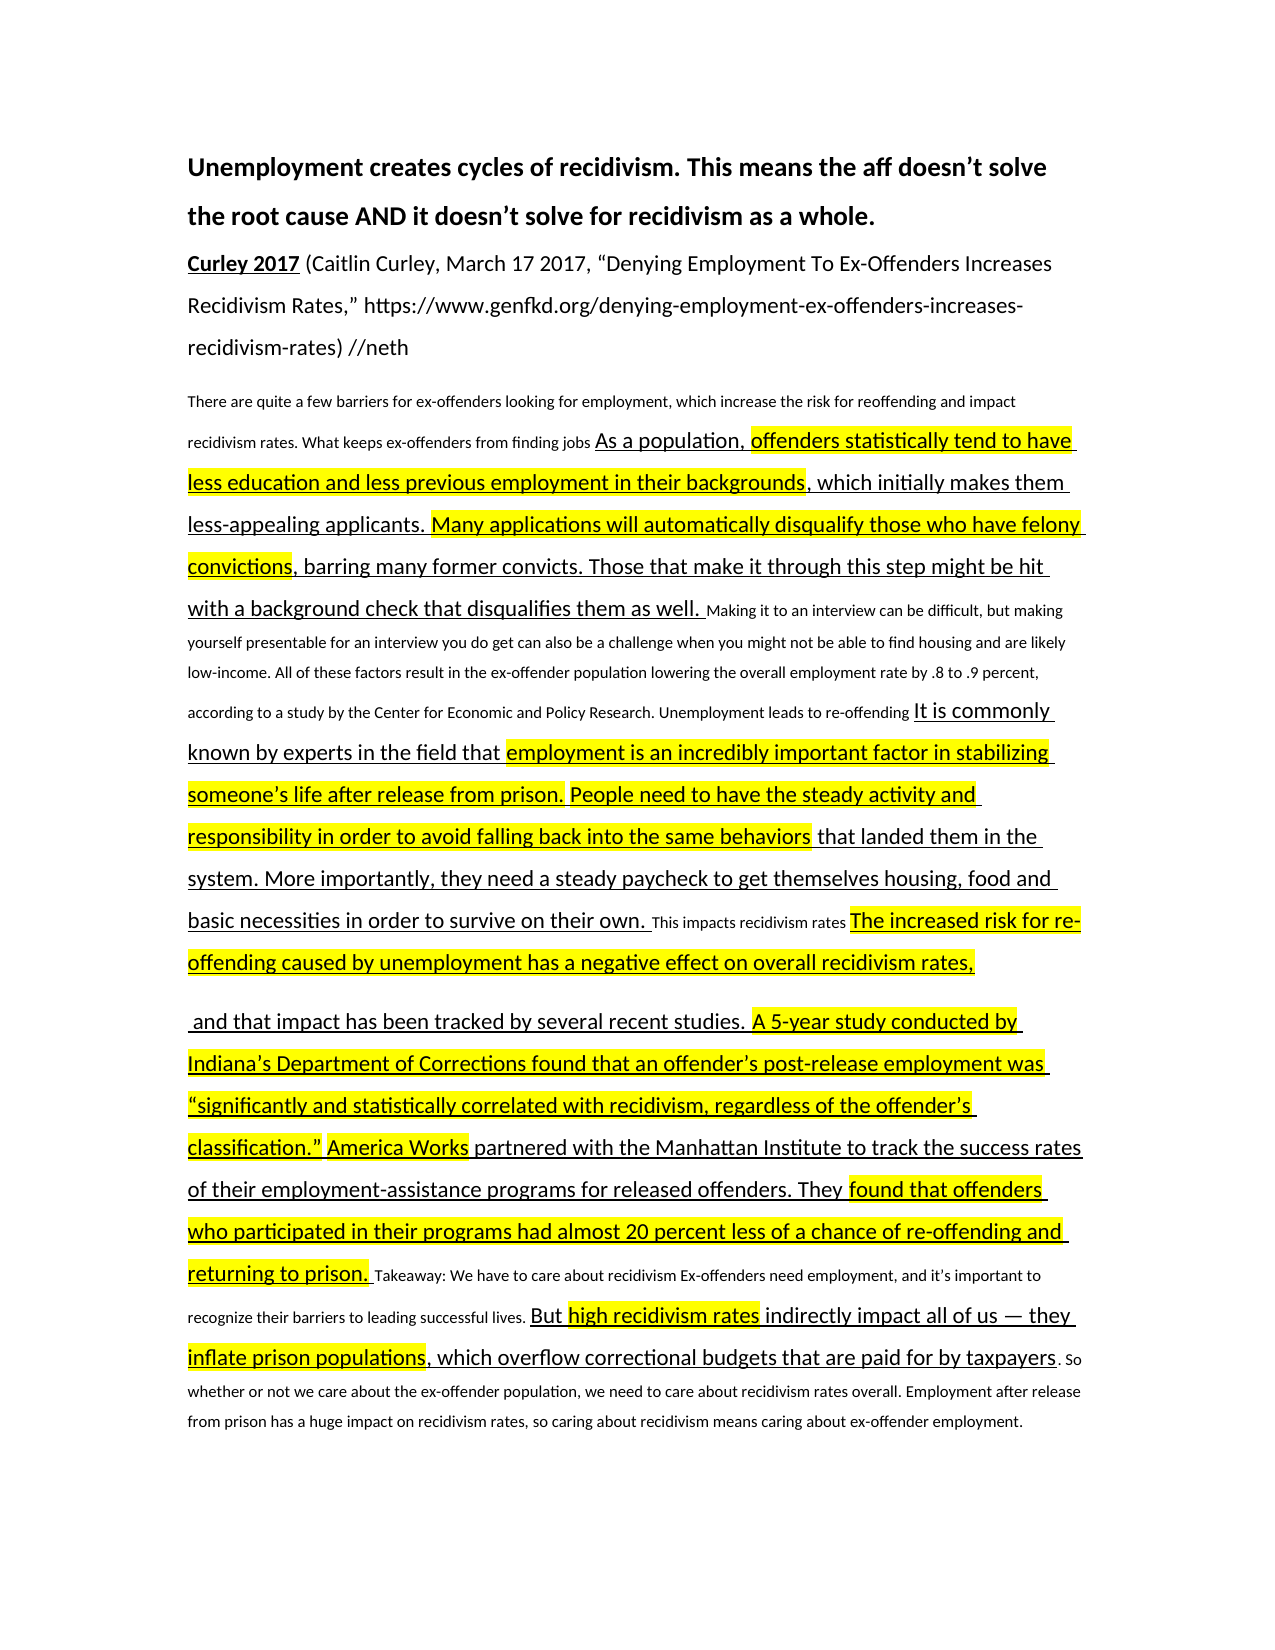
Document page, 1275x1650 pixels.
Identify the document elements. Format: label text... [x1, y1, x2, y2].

text There are quite a few barriers for ex-offenders looking for employment, which increase the risk for reoffending and impact recidivism rates. What keeps ex-offenders from finding jobs As a population, offenders statistically tend to have less education and less previous employment in their backgrounds, which initially makes them less-appealing applicants. Many applications will automatically disqualify those who have felony convictions, barring many former convicts. Those that make it through this step might be hit with a background check that disqualifies them as well. Making it to an interview can be difficult, but making yourself presentable for an interview you do get can also be a challenge when you might not be able to find housing and are likely low-income. All of these factors result in the ex-offender population lowering the overall employment rate by .8 to .9 percent, according to a study by the Center for Economic and Policy Research. Unemployment leads to re-offending It is commonly known by experts in the field that employment is an incredibly important factor in stabilizing someone’s life after release from prison. People need to have the steady activity and responsibility in order to avoid falling back into the same behaviors that landed them in the system. More importantly, they need a steady paycheck to get themselves housing, food and basic necessities in order to survive on their own. This impacts recidivism rates The increased risk for re-offending caused by unemployment has a negative effect on overall recidivism rates, [187, 392, 1087, 976]
subtitle Unemployment creates cycles of recidivism. This means the aff doesn’t solve the root cause AND it doesn’t solve for recidivism as a whole. [187, 150, 1087, 232]
text and that impact has been tracked by several recent studies. A 5-year study conducted by Indiana’s Department of Corrections found that an offender’s post-release employment was “significantly and statistically correlated with recidivism, regardless of the offender’s classification.” America Works partnered with the Manhattan Institute to track the success rates of their employment-assistance programs for released offenders. They found that offenders who participated in their programs had almost 20 percent less of a chance of re-offending and returning to prison. Takeaway: We have to care about recidivism Ex-offenders need employment, and it’s important to recognize their barriers to leading successful lives. But high recidivism rates indirectly impact all of us — they inflate prison populations, which overflow correctional budgets that are paid for by taxpayers. So whether or not we care about the ex-offender population, we need to care about recidivism rates overall. Employment after release from prison has a huge impact on recidivism rates, so caring about recidivism means caring about ex-offender employment. [187, 1007, 1087, 1432]
text Curley 2017 (Caitlin Curley, March 17 2017, “Denying Employment To Ex-Offenders Increases Recidivism Rates,” https://www.genfkd.org/denying-employment-ex-offenders-increases-recidivism-rates) //neth [187, 249, 1087, 361]
